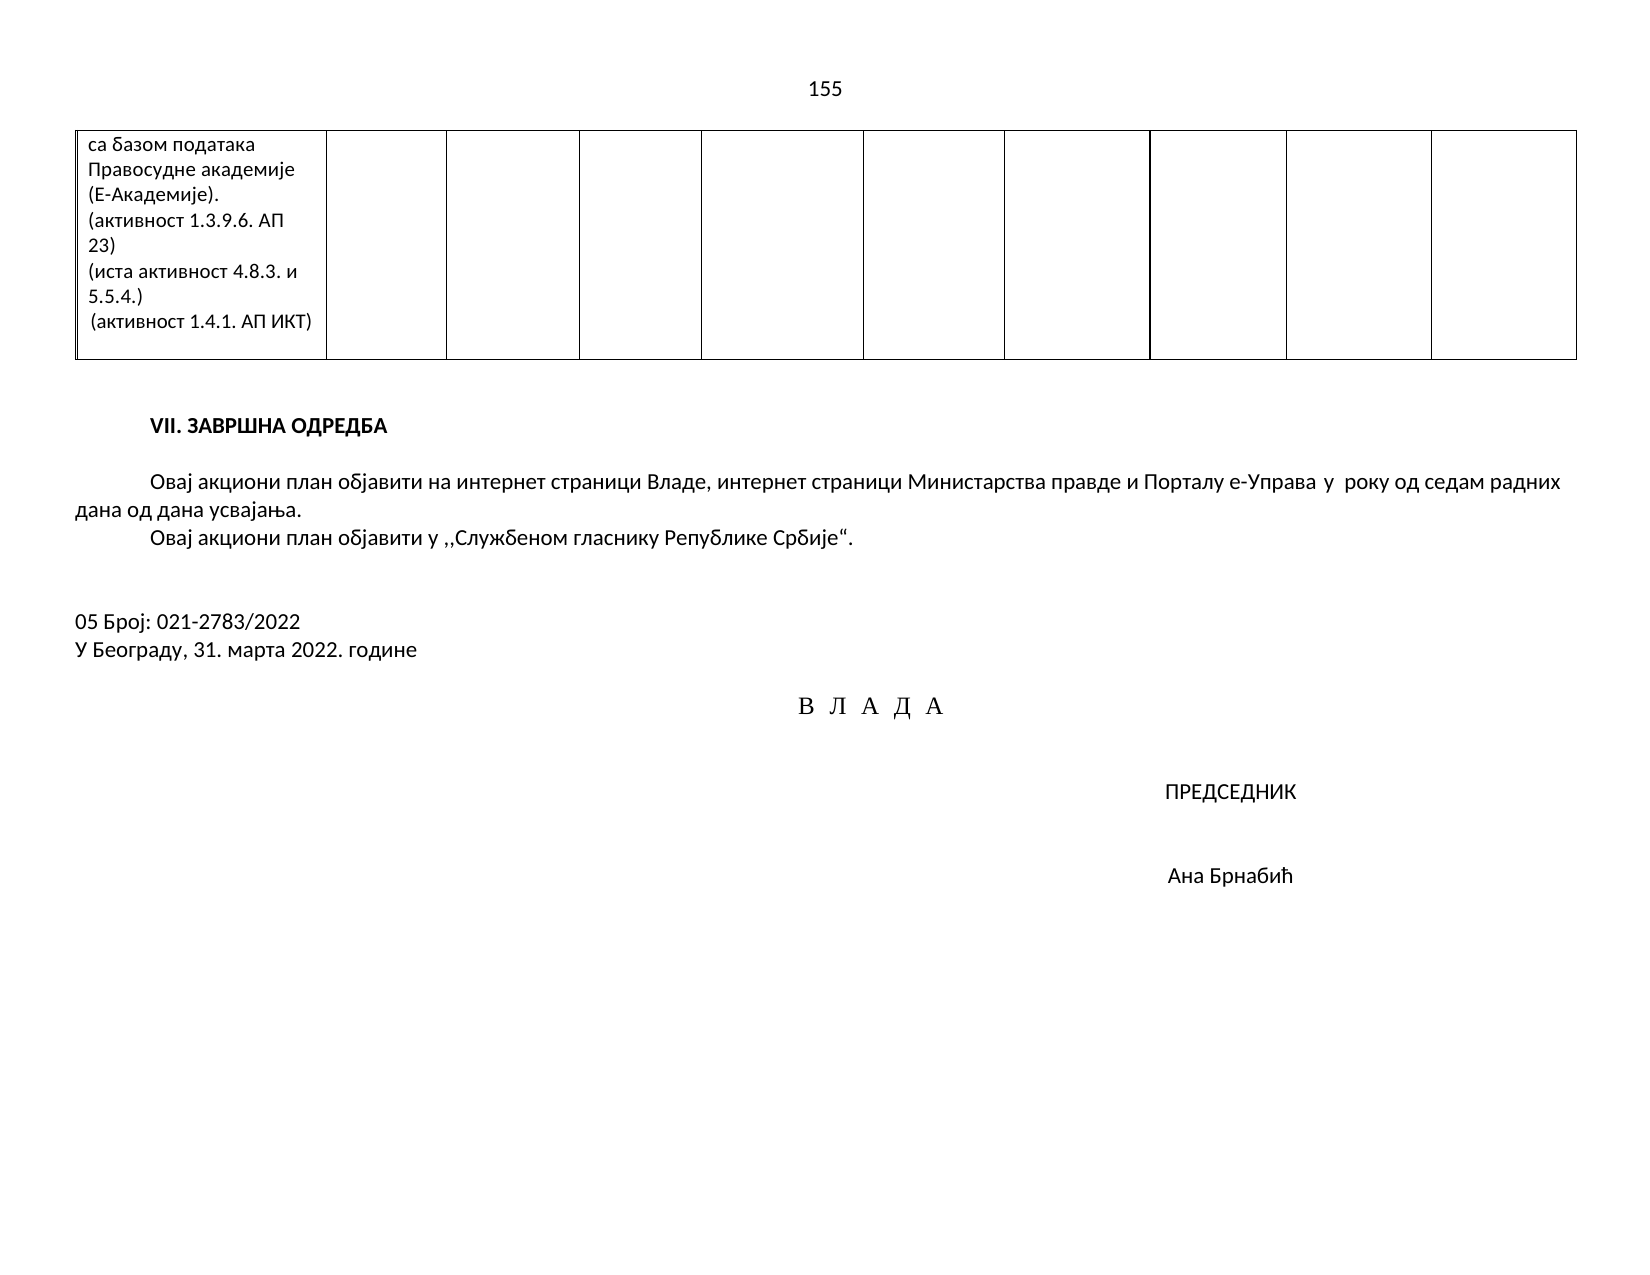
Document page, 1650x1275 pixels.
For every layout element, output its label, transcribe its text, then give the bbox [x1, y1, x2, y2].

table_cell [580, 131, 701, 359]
text 05 Број: 021-2783/2022 [75, 607, 1575, 635]
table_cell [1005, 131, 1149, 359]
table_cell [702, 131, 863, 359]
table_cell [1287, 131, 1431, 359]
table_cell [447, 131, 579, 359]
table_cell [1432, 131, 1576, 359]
text В Л А Д А [72, 691, 1575, 720]
text Овај акциони план објавити у ,,Службеном гласнику Републике Србије“. [75, 523, 1575, 551]
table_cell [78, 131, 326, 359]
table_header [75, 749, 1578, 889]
text У Београду, 31. марта 2022. године [75, 635, 1575, 663]
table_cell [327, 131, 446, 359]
text Овај акциони план објавити на интернет страници Владе, интернет страници Министарства правде и Порталу е-Управа у року од седам радних дана од дана усвајања. [75, 467, 1575, 523]
text VII. ЗАВРШНА ОДРЕДБА [75, 411, 1575, 439]
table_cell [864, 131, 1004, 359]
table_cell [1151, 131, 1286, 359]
